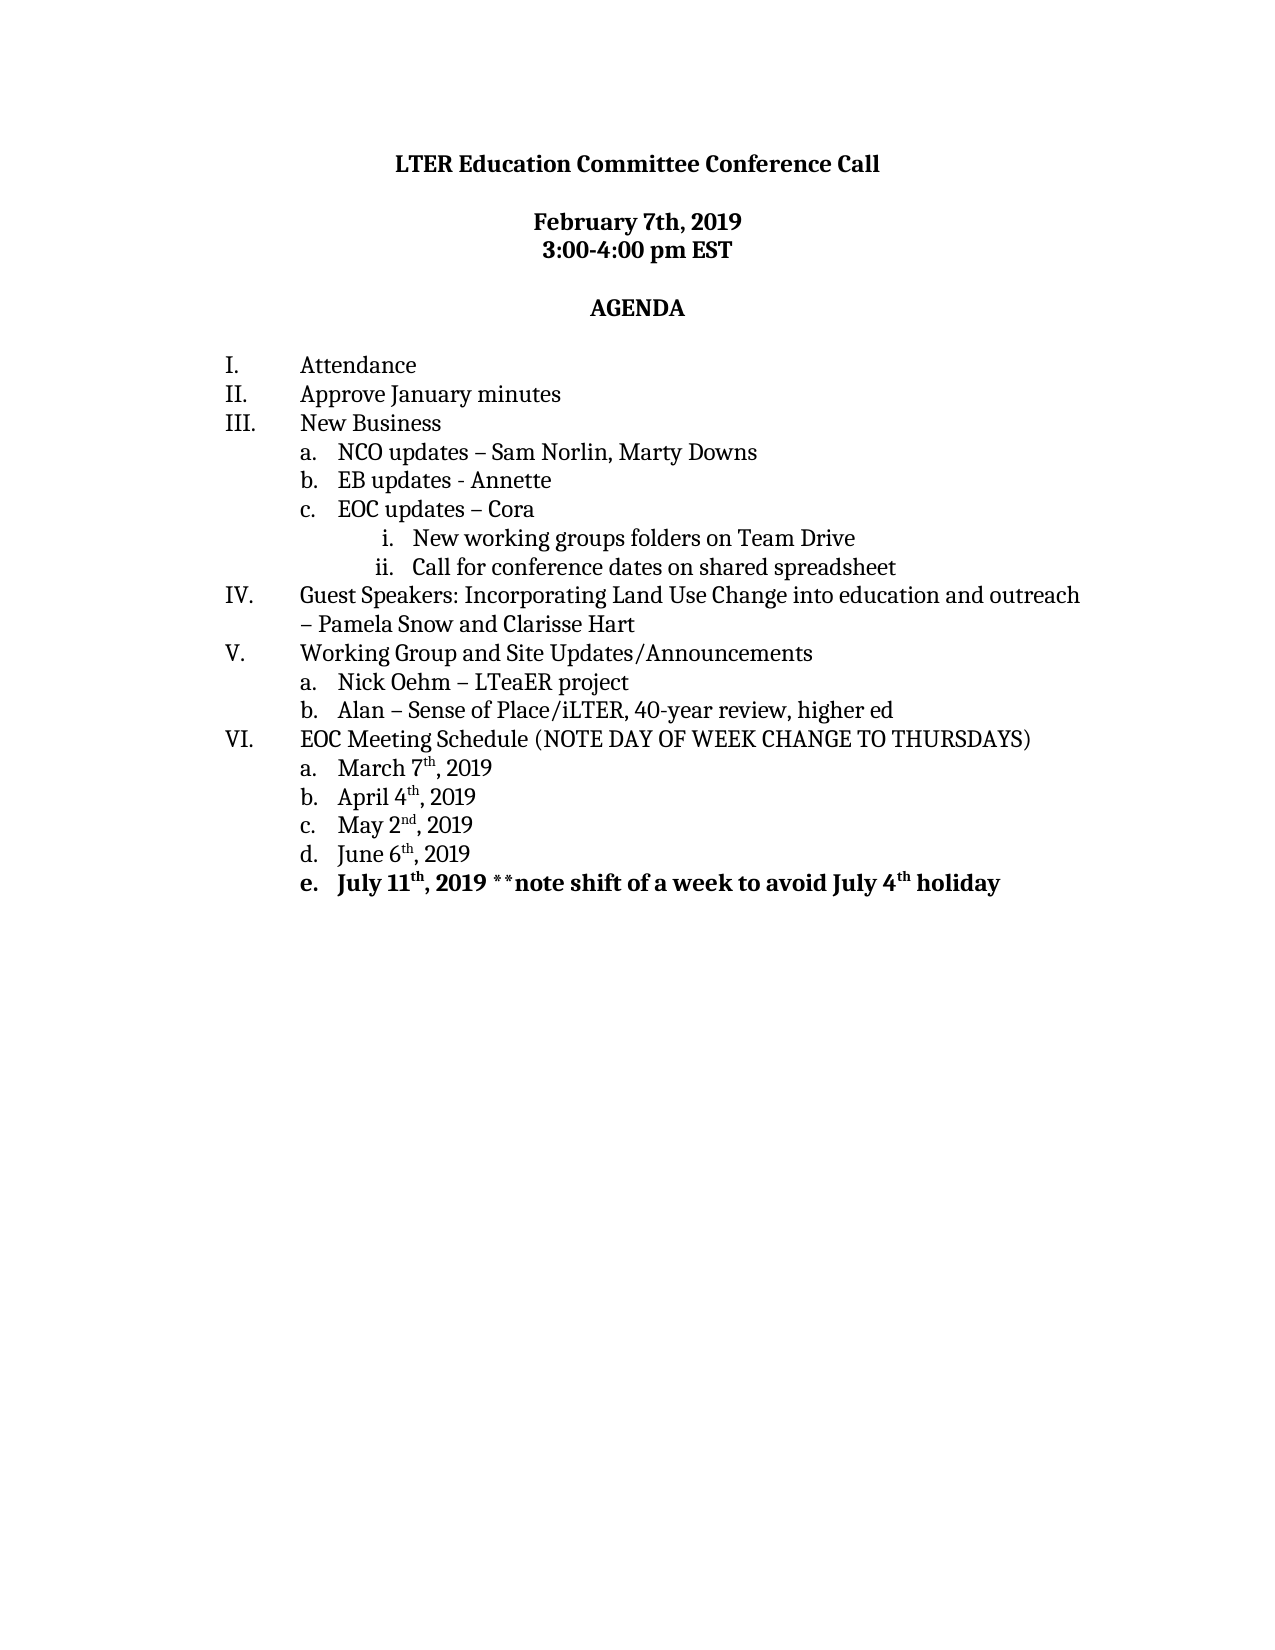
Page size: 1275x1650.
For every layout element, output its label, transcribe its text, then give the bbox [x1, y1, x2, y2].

list April 4th, 2019 [300, 782, 1087, 811]
list New Business [225, 409, 1087, 437]
list EOC Meeting Schedule (NOTE DAY OF WEEK CHANGE TO THURSDAYS) [225, 725, 1087, 754]
list Call for conference dates on shared spreadsheet [394, 552, 1087, 581]
list Guest Speakers: Incorporating Land Use Change into education and outreach – Pamela Snow and Clarisse Hart [225, 581, 1087, 639]
text AGENDA [187, 294, 1087, 322]
list Alan – Sense of Place/iLTER, 40-year review, higher ed [300, 696, 1087, 725]
list March 7th, 2019 [300, 754, 1087, 782]
text LTER Education Committee Conference Call [187, 150, 1087, 179]
list July 11th, 2019 **note shift of a week to avoid July 4th holiday [300, 869, 1087, 897]
list June 6th, 2019 [300, 840, 1087, 869]
list NCO updates – Sam Norlin, Marty Downs [300, 437, 1087, 466]
list Attendance [225, 351, 1087, 380]
text 3:00-4:00 pm EST [187, 236, 1087, 265]
list Working Group and Site Updates/Announcements [225, 639, 1087, 667]
list May 2nd, 2019 [300, 811, 1087, 840]
list EB updates - Annette [300, 466, 1087, 495]
text February 7th, 2019 [187, 207, 1087, 236]
list New working groups folders on Team Drive [394, 524, 1087, 552]
list EOC updates – Cora [300, 495, 1087, 524]
list Nick Oehm – LTeaER project [300, 667, 1087, 696]
list Approve January minutes [225, 380, 1087, 409]
